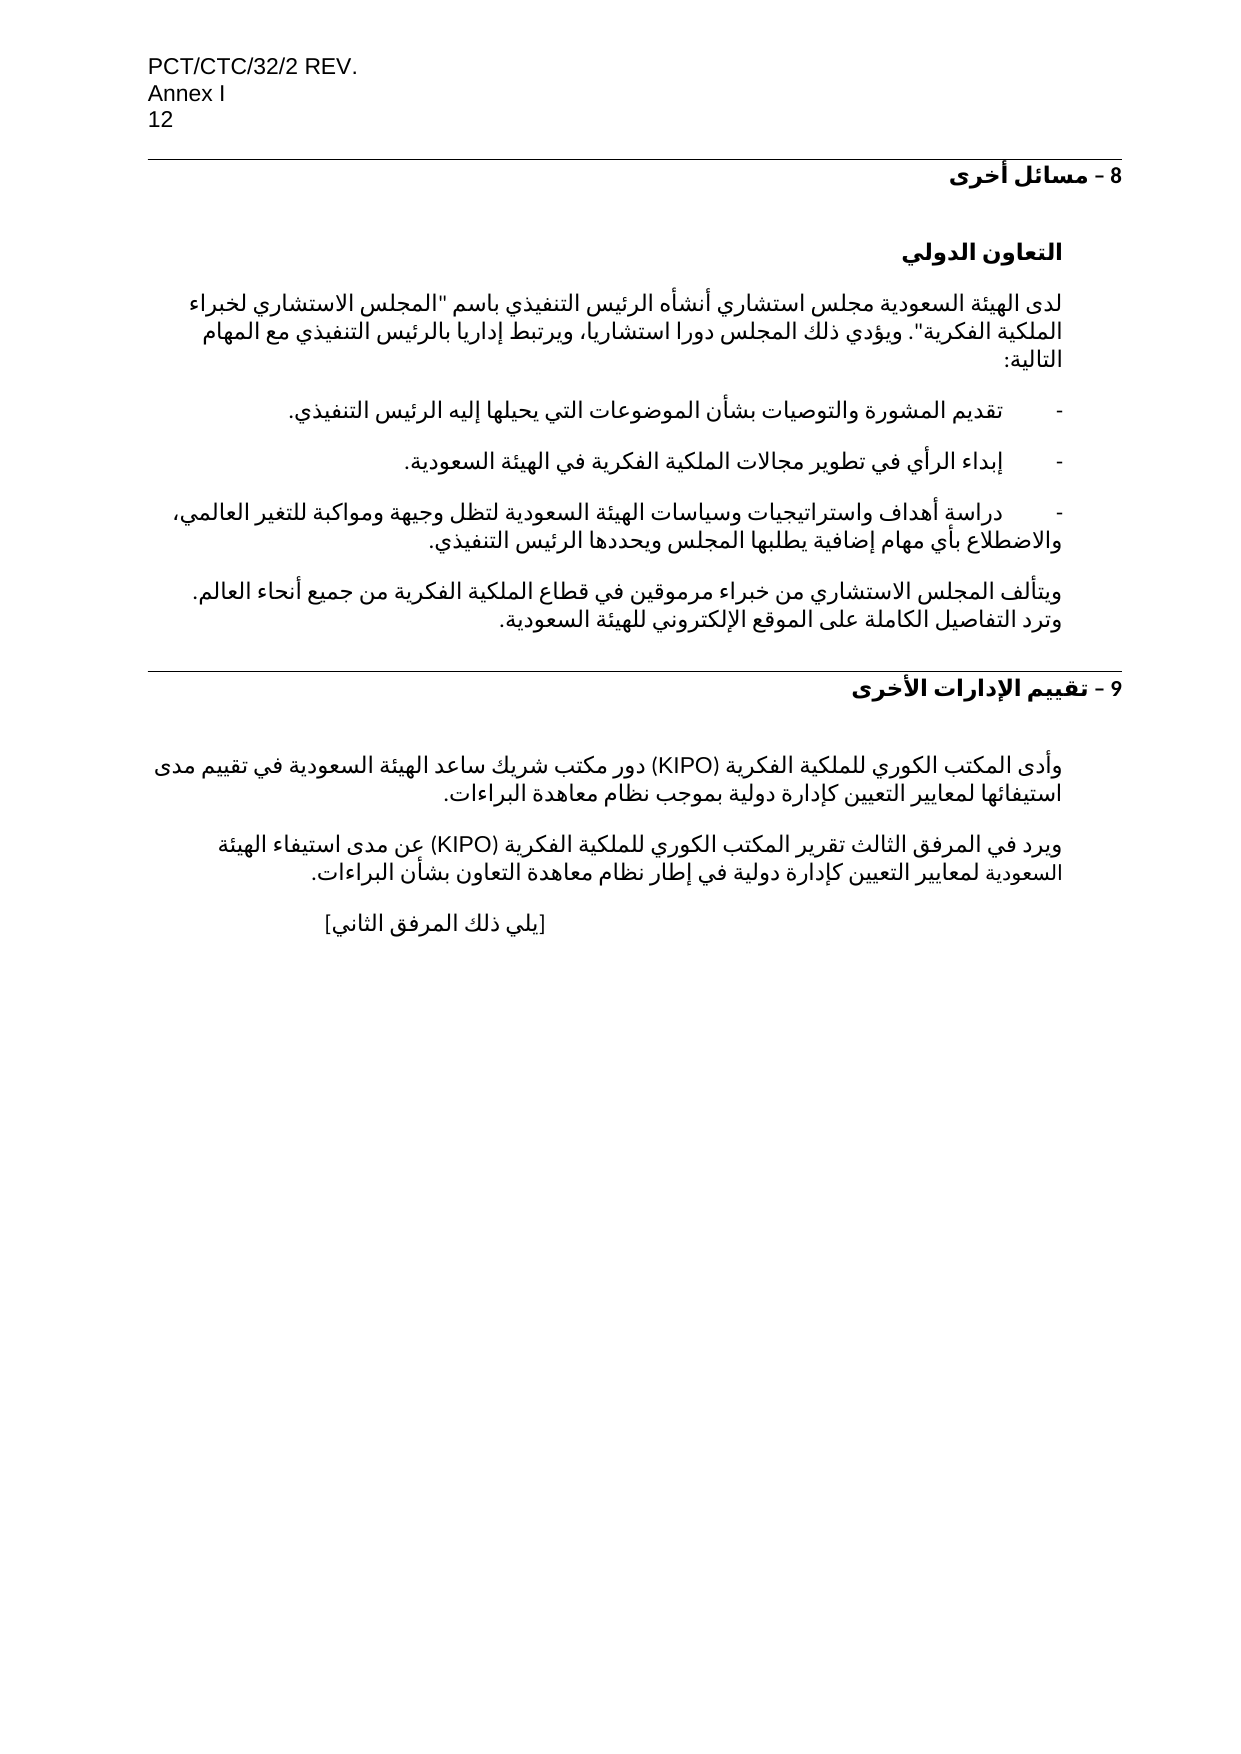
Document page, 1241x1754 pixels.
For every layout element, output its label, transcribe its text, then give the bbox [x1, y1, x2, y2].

text لدى الهيئة السعودية مجلس استشاري أنشأه الرئيس التنفيذي باسم "المجلس الاستشاري لخبراء الملكية الفكرية". ويؤدي ذلك المجلس دورا استشاريا، ويرتبط إداريا بالرئيس التنفيذي مع المهام التالية: [148, 289, 1063, 373]
text وأدى المكتب الكوري للملكية الفكرية (KIPO) دور مكتب شريك ساعد الهيئة السعودية في تقييم مدى استيفائها لمعايير التعيين كإدارة دولية بموجب نظام معاهدة البراءات. [148, 751, 1063, 807]
text - إبداء الرأي في تطوير مجالات الملكية الفكرية في الهيئة السعودية. [148, 447, 1063, 475]
text [يلي ذلك المرفق الثاني] [148, 909, 546, 937]
text التعاون الدولي [148, 238, 1063, 267]
text ويرد في المرفق الثالث تقرير المكتب الكوري للملكية الفكرية (KIPO) عن مدى استيفاء الهيئة السعودية لمعايير التعيين كإدارة دولية في إطار نظام معاهدة التعاون بشأن البراءات. [148, 830, 1063, 886]
subtitle 8 – مسائل أخرى [148, 160, 1122, 190]
text - دراسة أهداف واستراتيجيات وسياسات الهيئة السعودية لتظل وجيهة ومواكبة للتغير العالمي، والاضطلاع بأي مهام إضافية يطلبها المجلس ويحددها الرئيس التنفيذي. [148, 498, 1063, 554]
text - تقديم المشورة والتوصيات بشأن الموضوعات التي يحيلها إليه الرئيس التنفيذي. [148, 396, 1063, 424]
subtitle 9 – تقييم الإدارات الأخرى [148, 672, 1122, 702]
text ويتألف المجلس الاستشاري من خبراء مرموقين في قطاع الملكية الفكرية من جميع أنحاء العالم. وترد التفاصيل الكاملة على الموقع الإلكتروني للهيئة السعودية. [148, 577, 1063, 633]
